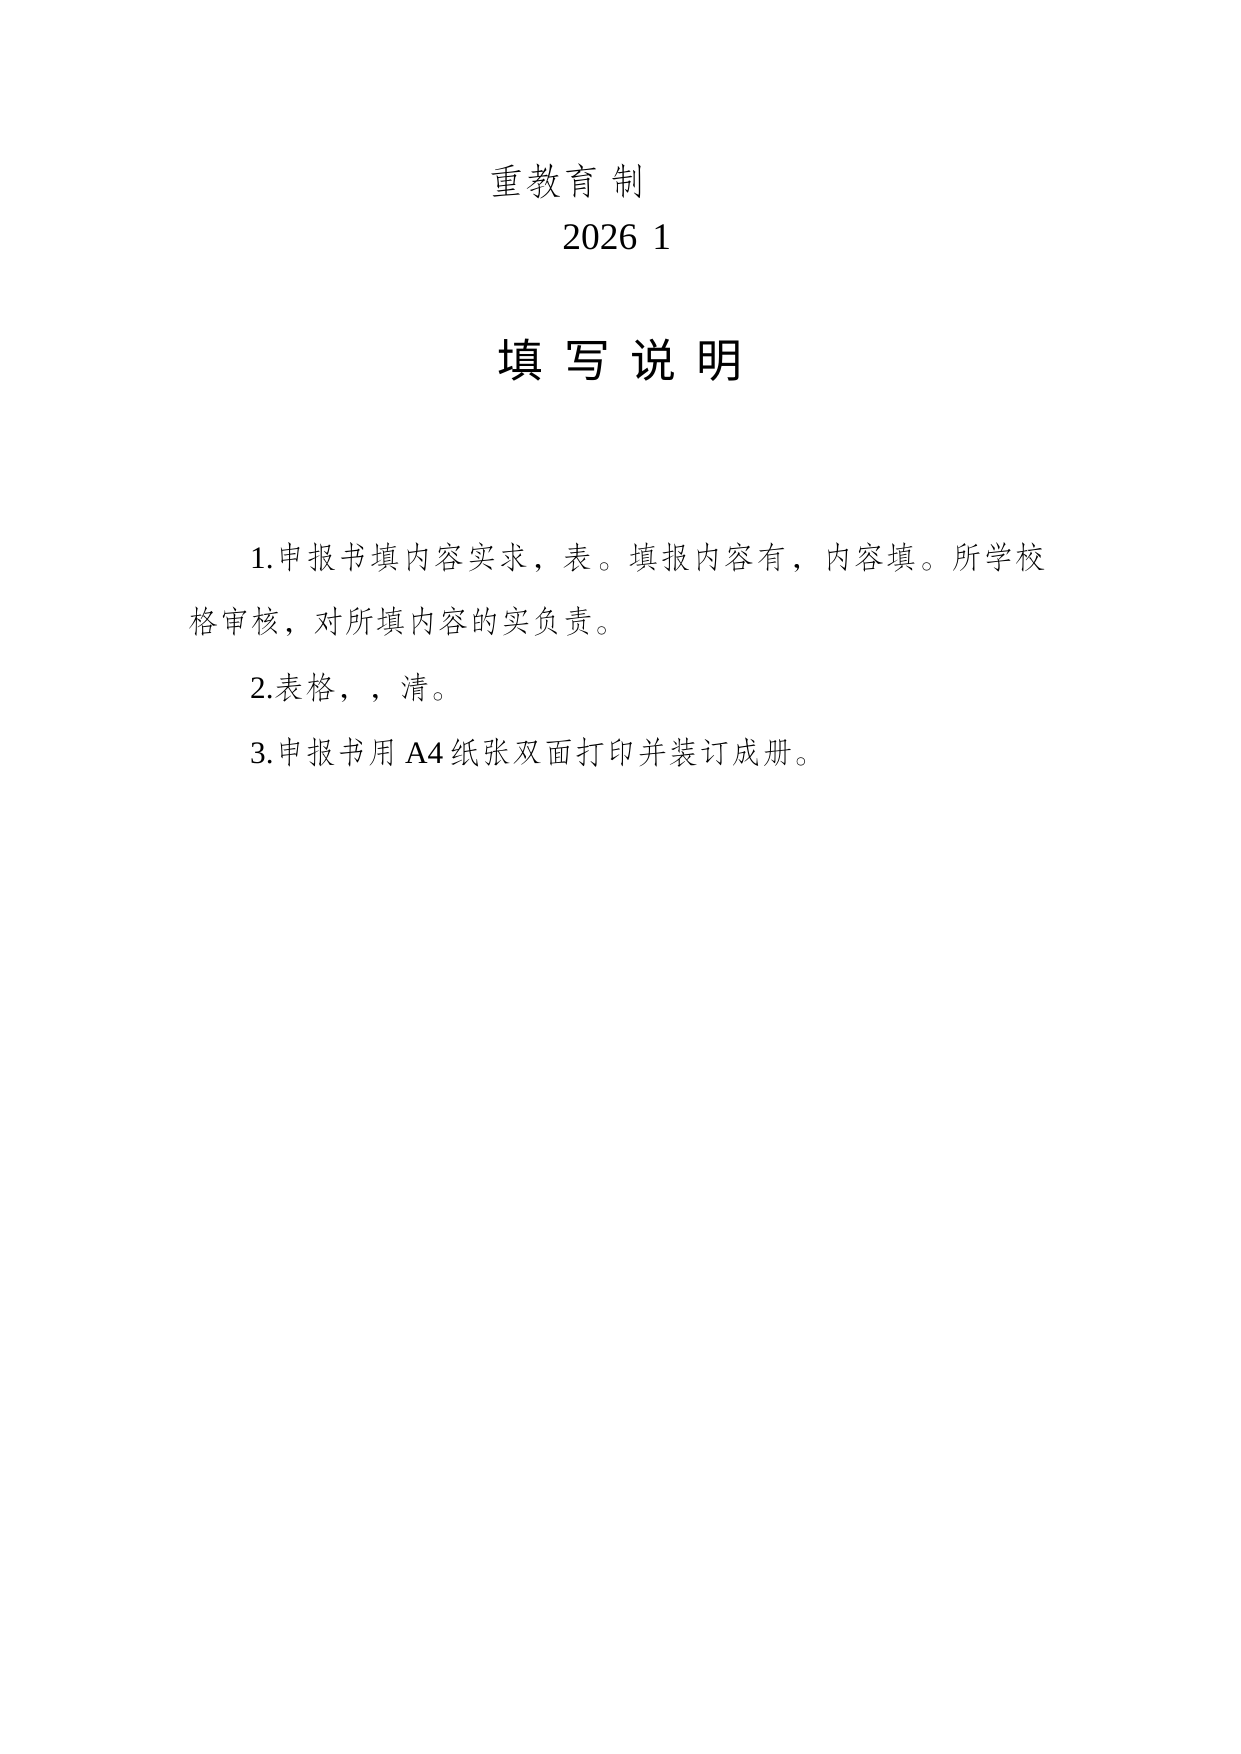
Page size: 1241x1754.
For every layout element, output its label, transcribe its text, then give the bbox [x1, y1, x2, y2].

text 填 写 说 明 [187, 308, 1053, 406]
text 2026年1月 [187, 205, 1053, 270]
text 重庆市教育委员会 制 [187, 162, 1053, 205]
text 1.申报书填写内容必须实事求是，表达准确严谨。填报内容不得有空缺项，如无内容应填“无”。所在学校应严格审核，对所填内容的真实性负责。 [187, 526, 1053, 656]
text 2.表中空格不够时，可另附页，页码清晰。 [187, 656, 1053, 721]
text 3.申报书用A4纸张双面打印并装订成册。一、专业群基本情况 [187, 721, 1053, 786]
